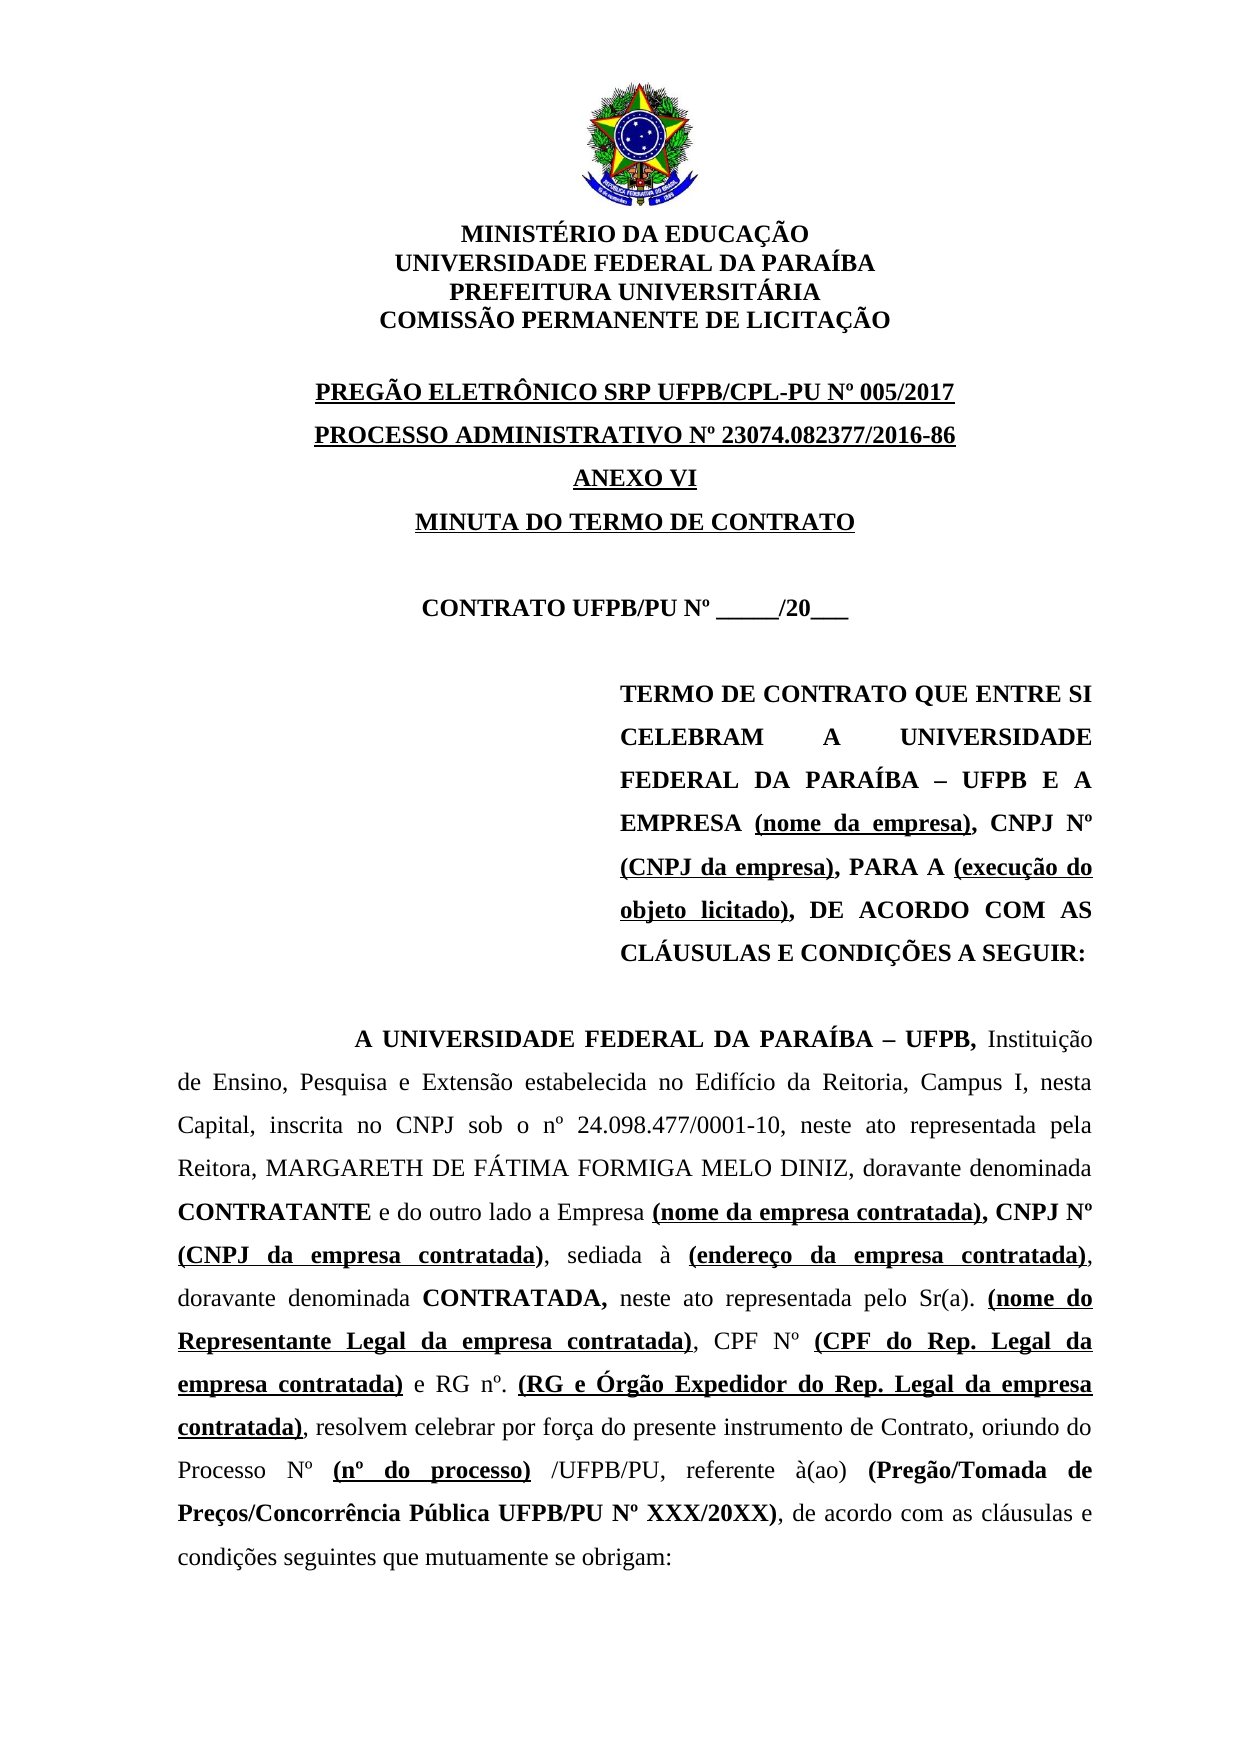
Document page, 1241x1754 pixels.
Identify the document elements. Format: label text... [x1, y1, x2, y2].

text ANEXO VI [177, 463, 1093, 492]
text A UNIVERSIDADE FEDERAL DA PARAÍBA – UFPB, Instituição de Ensino, Pesquisa e Extensão estabelecida no Edifício da Reitoria, Campus I, nesta Capital, inscrita no CNPJ sob o nº 24.098.477/0001-10, neste ato representada pela Reitora, MARGARETH DE FÁTIMA FORMIGA MELO DINIZ, doravante denominada CONTRATANTE e do outro lado a Empresa (nome da empresa contratada), CNPJ Nº (CNPJ da empresa contratada), sediada à (endereço da empresa contratada), doravante denominada CONTRATADA, neste ato representada pelo Sr(a). (nome do Representante Legal da empresa contratada), CPF Nº (CPF do Rep. Legal da empresa contratada) e RG nº. (RG e Órgão Expedidor do Rep. Legal da empresa contratada), resolvem celebrar por força do presente instrumento de Contrato, oriundo do Processo Nº (nº do processo) /UFPB/PU, referente à(ao) (Pregão/Tomada de Preços/Concorrência Pública UFPB/PU Nº XXX/20XX), de acordo com as cláusulas e condições seguintes que mutuamente se obrigam: [177, 1024, 1093, 1570]
subtitle MINUTA DO TERMO DE CONTRATO [177, 507, 1093, 535]
text PREGÃO ELETRÔNICO SRP UFPB/CPL-PU Nº 005/2017 [177, 377, 1093, 406]
text COMISSÃO PERMANENTE DE LICITAÇÃO [177, 305, 1093, 334]
text UNIVERSIDADE FEDERAL DA PARAÍBA [177, 248, 1093, 277]
text TERMO DE CONTRATO QUE ENTRE SI CELEBRAM A UNIVERSIDADE FEDERAL DA PARAÍBA – UFPB E A EMPRESA (nome da empresa), CNPJ Nº (CNPJ da empresa), PARA A (execução do objeto licitado), DE ACORDO COM AS CLÁUSULAS E CONDIÇÕES A SEGUIR: [620, 679, 1093, 967]
text PROCESSO ADMINISTRATIVO Nº 23074.082377/2016-86 [177, 420, 1093, 449]
text MINISTÉRIO DA EDUCAÇÃO [177, 219, 1093, 248]
subtitle CONTRATO UFPB/PU Nº _____/20___ [177, 593, 1093, 622]
text PREFEITURA UNIVERSITÁRIA [177, 277, 1093, 305]
picture [581, 80, 699, 208]
